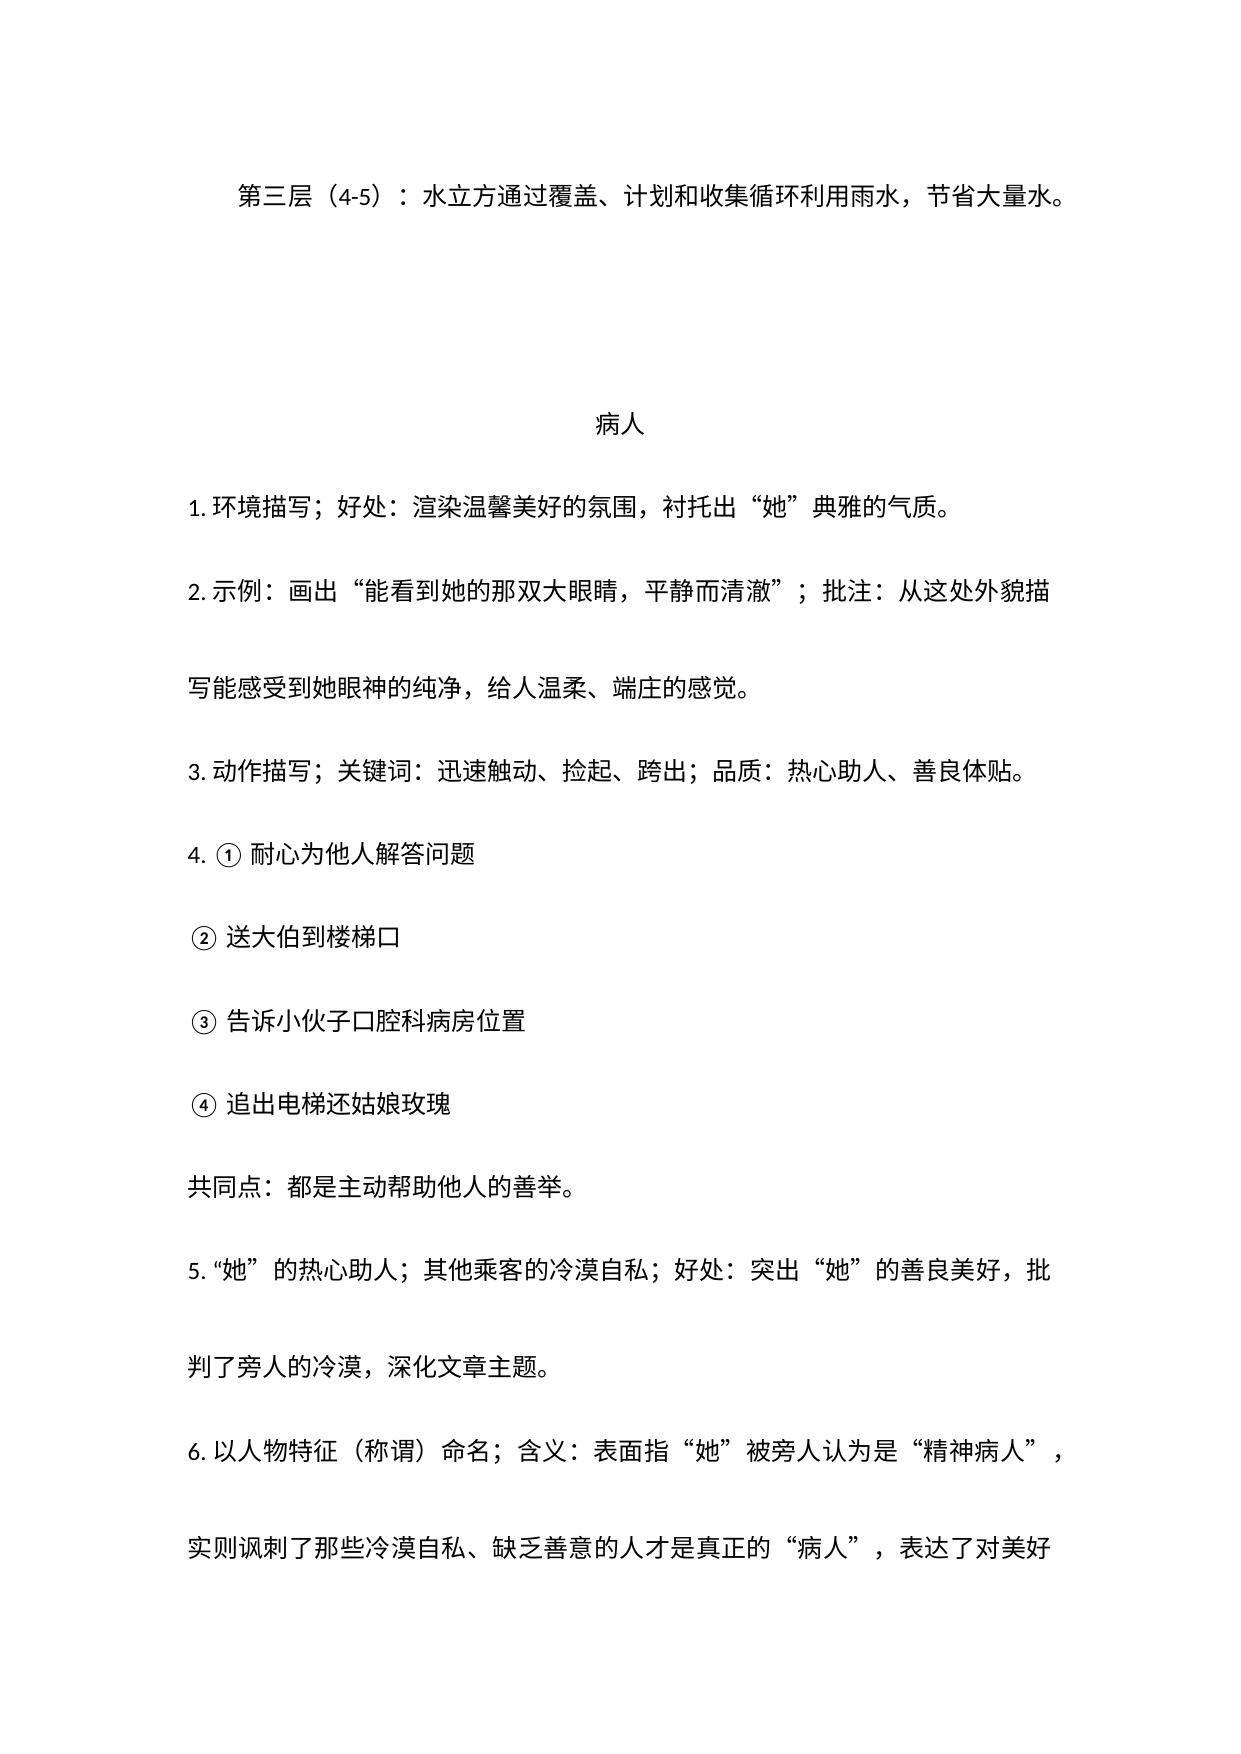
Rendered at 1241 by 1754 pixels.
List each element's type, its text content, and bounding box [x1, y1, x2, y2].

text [187, 1417, 1053, 1579]
text 4. ①耐心为他人解答问题 [187, 820, 1053, 885]
text 病人 [187, 390, 1053, 455]
text 2. 示例：画出“能看到她的那双大眼睛，平静而清澈”；批注：从这处外貌描写能感受到她眼神的纯净，给人温柔、端庄的感觉。 [187, 557, 1053, 719]
text 3. 动作描写；关键词：迅速触动、捡起、跨出；品质：热心助人、善良体贴。 [187, 737, 1053, 802]
text 1. 环境描写；好处：渲染温馨美好的氛围，衬托出“她”典雅的气质。 [187, 473, 1053, 538]
text ④追出电梯还姑娘玫瑰 [187, 1070, 1053, 1135]
text 共同点：都是主动帮助他人的善举。 [187, 1153, 1053, 1218]
text ③告诉小伙子口腔科病房位置 [187, 987, 1053, 1052]
text 5. “她”的热心助人；其他乘客的冷漠自私；好处：突出“她”的善良美好，批判了旁人的冷漠，深化文章主题。 [187, 1236, 1053, 1398]
text ②送大伯到楼梯口 [187, 903, 1053, 968]
text 第三层（4-5）：水立方通过覆盖、计划和收集循环利用雨水，节省大量水。 [187, 162, 1053, 324]
